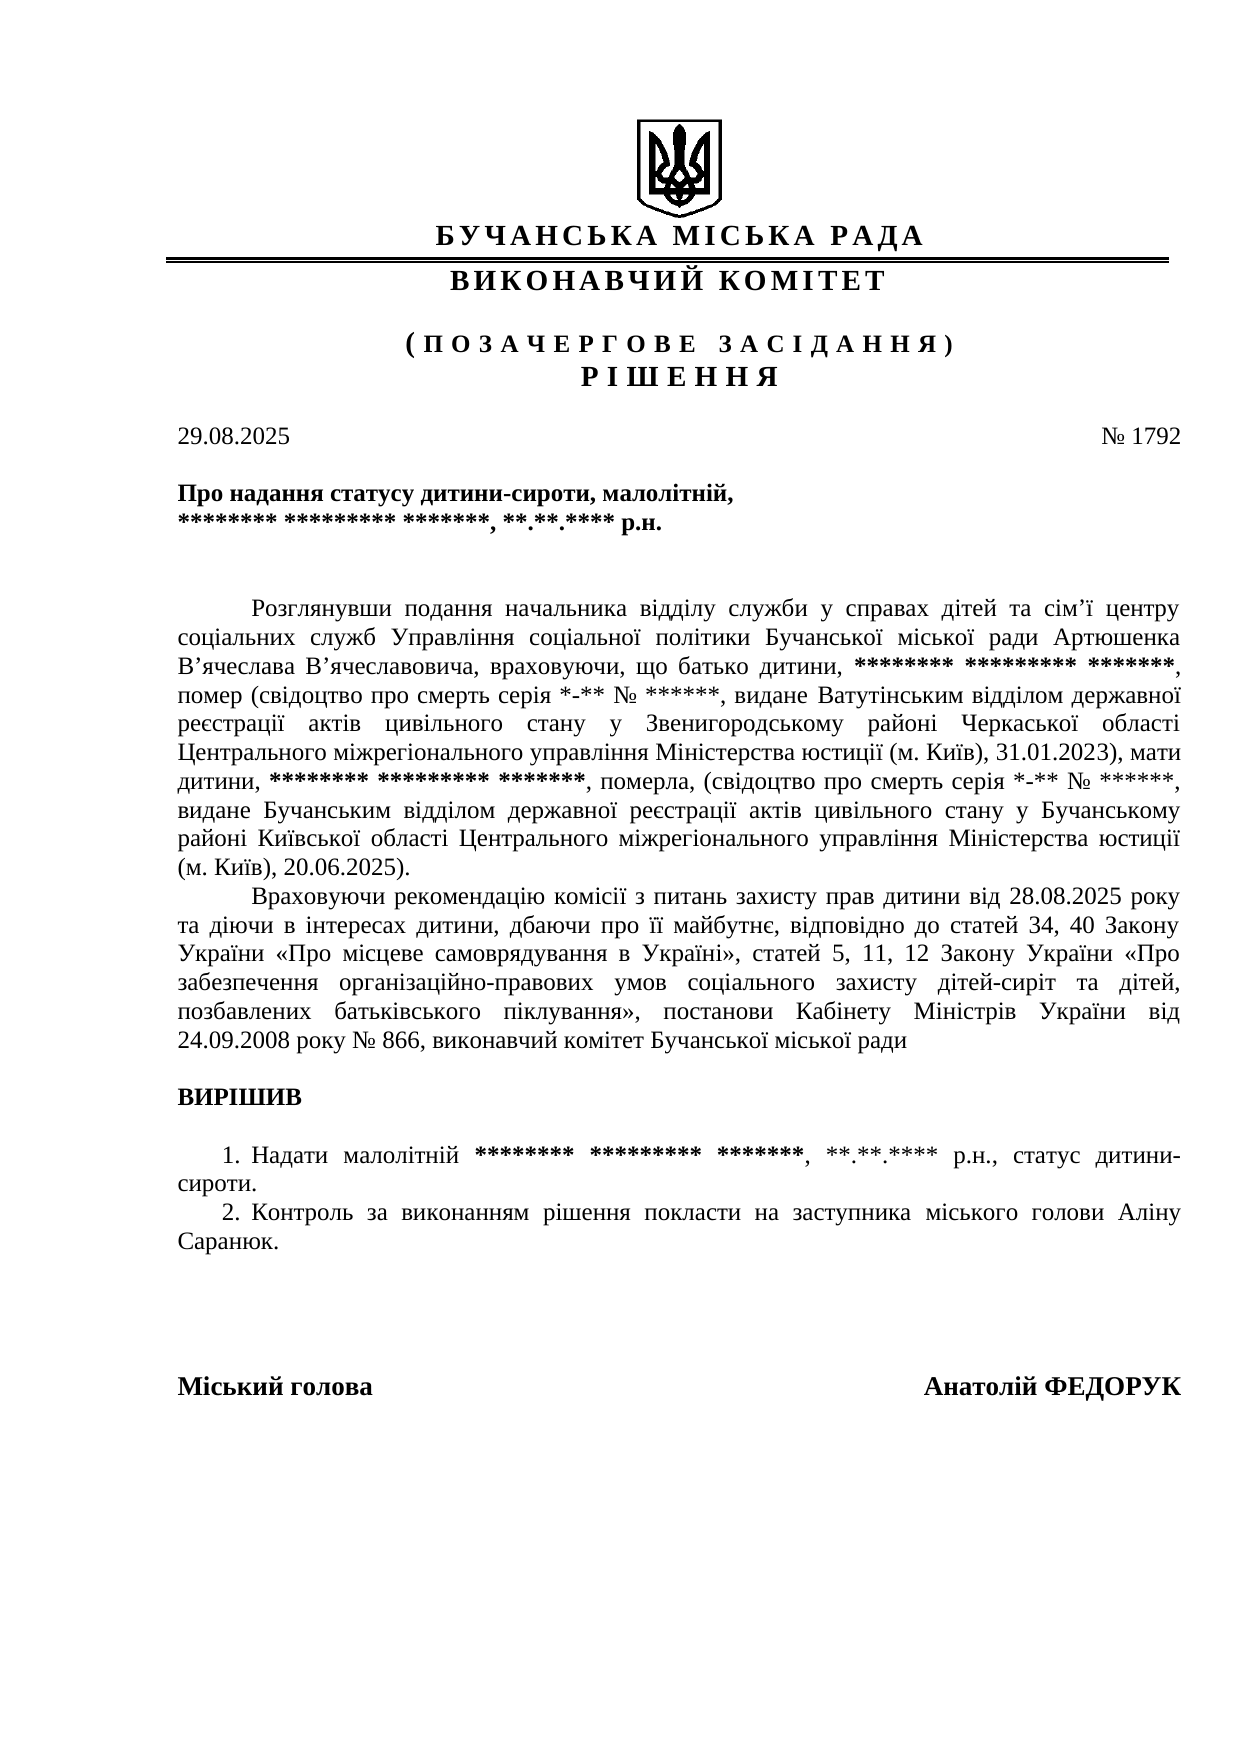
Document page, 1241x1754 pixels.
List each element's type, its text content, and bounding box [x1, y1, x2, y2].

table_header № 1792 [679, 421, 1192, 450]
text ВИРІШИВ [177, 1082, 1181, 1111]
text (ПОЗАЧЕРГОВЕ ЗАСІДАННЯ) [177, 325, 1181, 359]
text Про надання статусу дитини-сироти, малолітній, [177, 478, 915, 507]
table_header Анатолій ФЕДОРУК [679, 1370, 1192, 1401]
table_header ВИКОНАВЧИЙ КОМІТЕТ [166, 263, 1169, 325]
table_header Міський голова [166, 1370, 679, 1401]
list Надати малолітній ******** ********* *******, **.**.**** р.н., статус дитини-сироти. [177, 1140, 1181, 1197]
text Враховуючи рекомендацію комісії з питань захисту прав дитини від 28.08.2025 року та діючи в інтересах дитини, дбаючи про її майбутнє, відповідно до статей 34, 40 Закону України «Про місцеве самоврядування в Україні», статей 5, 11, 12 Закону України «Про забезпечення організаційно-правових умов соціального захисту дітей-сиріт та дітей, позбавлених батьківського піклування», постанови Кабінету Міністрів України від 24.09.2008 року № 866, виконавчий комітет Бучанської міської ради [177, 881, 1181, 1053]
text РІШЕННЯ [177, 359, 1181, 392]
picture [635, 118, 723, 219]
table_header 29.08.2025 [166, 421, 679, 450]
text ******** ********* *******, **.**.**** р.н. [177, 507, 915, 536]
text Розглянувши подання начальника відділу служби у справах дітей та сім’ї центру соціальних служб Управління соціальної політики Бучанської міської ради Артюшенка В’ячеслава В’ячеславовича, враховуючи, що батько дитини, ******** ********* *******, помер (свідоцтво про смерть серія *-** № ******, видане Ватутінським відділом державної реєстрації актів цивільного стану у Звенигородському районі Черкаської області Центрального міжрегіонального управління Міністерства юстиції (м. Київ), 31.01.2023), мати дитини, ******** ********* *******, померла, (свідоцтво про смерть серія *-** № ******, видане Бучанським відділом державної реєстрації актів цивільного стану у Бучанському районі Київської області Центрального міжрегіонального управління Міністерства юстиції (м. Київ), 20.06.2025). [177, 593, 1181, 881]
list Контроль за виконанням рішення покласти на заступника міського голови Аліну Саранюк. [177, 1197, 1181, 1255]
text БУЧАНСЬКА МІСЬКА РАДА [177, 218, 1181, 252]
